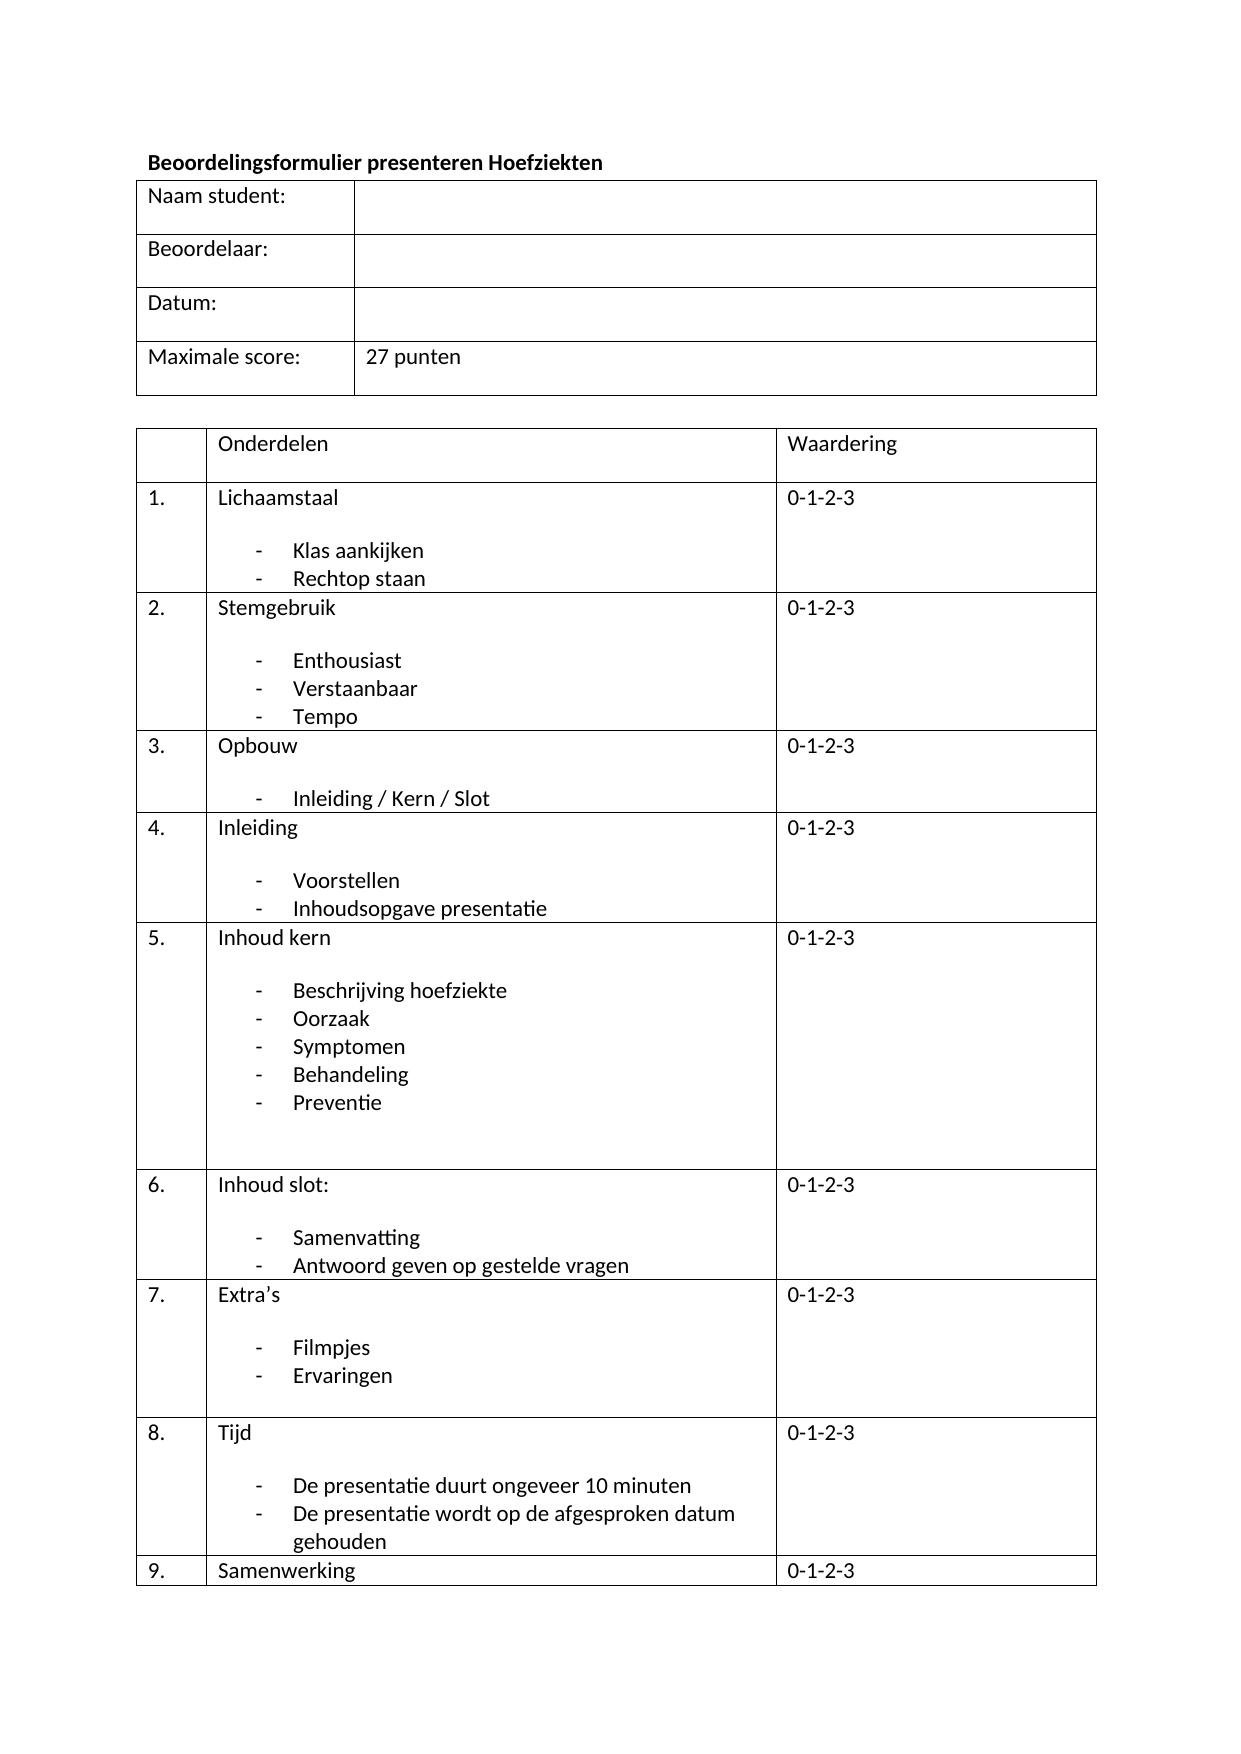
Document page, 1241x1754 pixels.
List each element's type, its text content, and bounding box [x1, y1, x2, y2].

table_header Naam student: [137, 181, 354, 233]
text Beoordelingsformulier presenteren Hoefziekten [148, 148, 1093, 176]
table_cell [207, 1556, 776, 1584]
table_cell 3. [137, 731, 206, 812]
table_cell Beoordelaar: [137, 235, 354, 287]
table_cell Lichaamstaal Klas aankijken Rechtop staan [207, 483, 776, 592]
table_cell 0-1-2-3 [777, 1556, 1096, 1584]
table_cell 2. [137, 593, 206, 730]
table_cell 0-1-2-3 [777, 813, 1096, 922]
table_cell 4. [137, 813, 206, 922]
table_cell 0-1-2-3 [777, 731, 1096, 812]
table_cell Stemgebruik Enthousiast Verstaanbaar Tempo [207, 593, 776, 730]
table_cell Extra’s Filmpjes Ervaringen [207, 1280, 776, 1417]
table_header Onderdelen [207, 429, 776, 482]
table_cell Opbouw Inleiding / Kern / Slot [207, 731, 776, 812]
table_header Waardering [777, 429, 1096, 482]
table_cell 6. [137, 1170, 206, 1279]
table_cell 27 punten [355, 342, 1096, 395]
table_cell 9. [137, 1556, 206, 1584]
table_cell [355, 288, 1096, 341]
table_cell 1. [137, 483, 206, 592]
table_cell 7. [137, 1280, 206, 1417]
table_cell 8. [137, 1418, 206, 1555]
table_cell Inhoud kern Beschrijving hoefziekte Oorzaak Symptomen Behandeling Preventie [207, 923, 776, 1169]
table_cell 0-1-2-3 [777, 923, 1096, 1169]
table_header [355, 181, 1096, 233]
table_cell 0-1-2-3 [777, 593, 1096, 730]
table_cell Maximale score: [137, 342, 354, 395]
table_cell 5. [137, 923, 206, 1169]
table_cell 0-1-2-3 [777, 1418, 1096, 1555]
table_header [137, 429, 206, 482]
table_cell 0-1-2-3 [777, 1170, 1096, 1279]
table_cell 0-1-2-3 [777, 1280, 1096, 1417]
table_cell Inhoud slot: Samenvatting Antwoord geven op gestelde vragen [207, 1170, 776, 1279]
table_cell Inleiding Voorstellen Inhoudsopgave presentatie [207, 813, 776, 922]
table_cell Tijd De presentatie duurt ongeveer 10 minuten De presentatie wordt op de afgesproken datum gehouden [207, 1418, 776, 1555]
table_cell [355, 235, 1096, 287]
table_cell Datum: [137, 288, 354, 341]
table_cell 0-1-2-3 [777, 483, 1096, 592]
